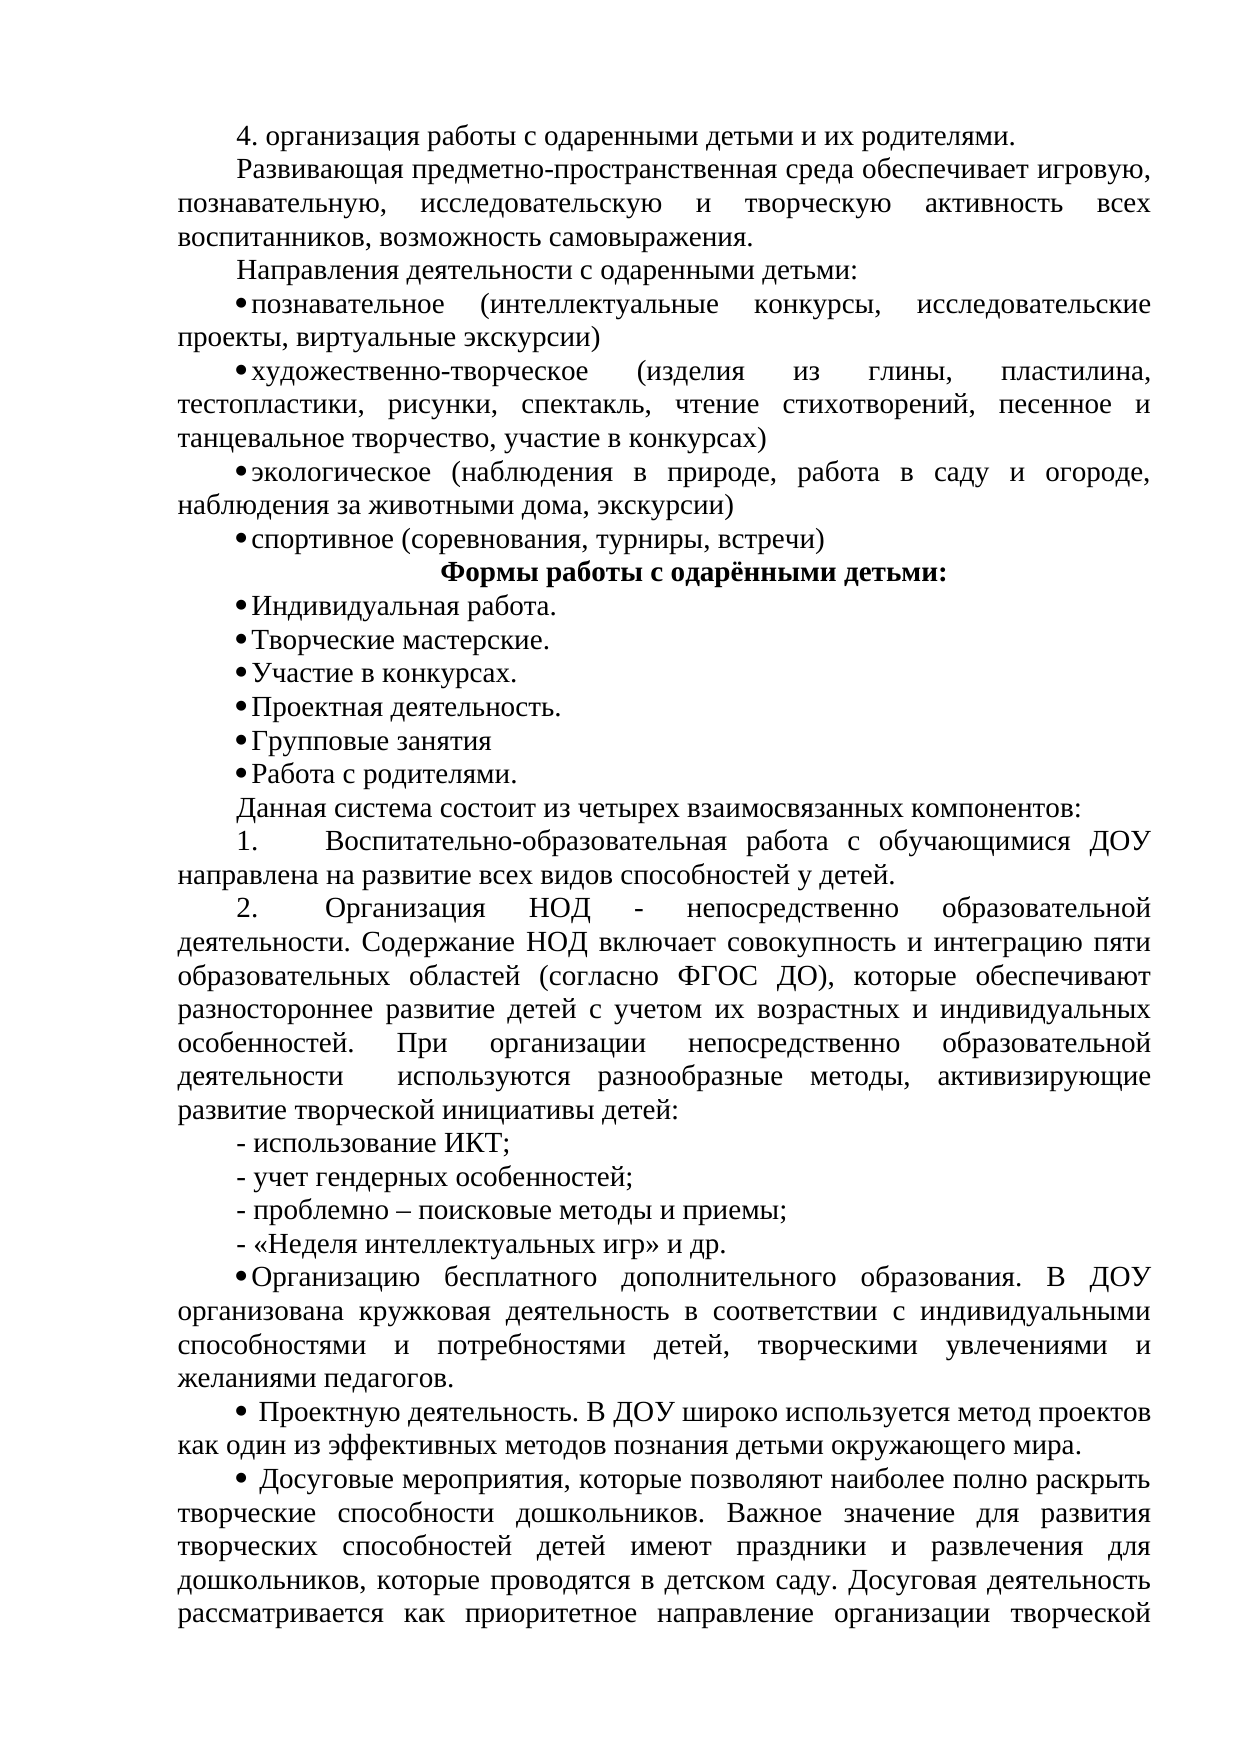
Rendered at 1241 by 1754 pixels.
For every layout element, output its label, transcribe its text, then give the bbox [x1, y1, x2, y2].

list Групповые занятия [177, 723, 1152, 756]
list художественно-творческое (изделия из глины, пластилина, тестопластики, рисунки, спектакль, чтение стихотворений, песенное и танцевальное творчество, участие в конкурсах) [177, 353, 1152, 454]
list - учет гендерных особенностей; [177, 1159, 1152, 1192]
list Проектная деятельность. [177, 689, 1152, 723]
list - «Неделя интеллектуальных игр» и др. [177, 1226, 1152, 1259]
list - использование ИКТ; [177, 1125, 1152, 1159]
list Воспитательно-образовательная работа с обучающимися ДОУ направлена на развитие всех видов способностей у детей. [177, 823, 1152, 891]
text Данная система состоит из четырех взаимосвязанных компонентов: [177, 790, 1152, 823]
list Работа с родителями. [177, 756, 1152, 790]
list - проблемно – поисковые методы и приемы; [177, 1192, 1152, 1226]
list спортивное (соревнования, турниры, встречи) [177, 521, 1152, 554]
text Развивающая предметно-пространственная среда обеспечивает игровую, познавательную, исследовательскую и творческую активность всех воспитанников, возможность самовыражения. [177, 152, 1152, 252]
list Проектную деятельность. В ДОУ широко используется метод проектов как один из эффективных методов познания детьми окружающего мира. [177, 1394, 1152, 1461]
text Направления деятельности с одаренными детьми: [177, 252, 1152, 286]
text Формы работы с одарёнными детьми: [177, 554, 1152, 588]
list Творческие мастерские. [177, 622, 1152, 655]
list Организацию бесплатного дополнительного образования. В ДОУ организована кружковая деятельность в соответствии с индивидуальными способностями и потребностями детей, творческими увлечениями и желаниями педагогов. [177, 1259, 1152, 1394]
list Индивидуальная работа. [177, 588, 1152, 622]
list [177, 1461, 1152, 1629]
list Участие в конкурсах. [177, 655, 1152, 689]
list экологическое (наблюдения в природе, работа в саду и огороде, наблюдения за животными дома, экскурсии) [177, 454, 1152, 521]
list познавательное (интеллектуальные конкурсы, исследовательские проекты, виртуальные экскурсии) [177, 286, 1152, 353]
list Организация НОД - непосредственно образовательной деятельности. Содержание НОД включает совокупность и интеграцию пяти образовательных областей (согласно ФГОС ДО), которые обеспечивают разностороннее развитие детей с учетом их возрастных и индивидуальных особенностей. При организации непосредственно образовательной деятельности используются разнообразные методы, активизирующие развитие творческой инициативы детей: [177, 891, 1152, 1125]
text 4. организация работы с одаренными детьми и их родителями. [177, 118, 1152, 152]
